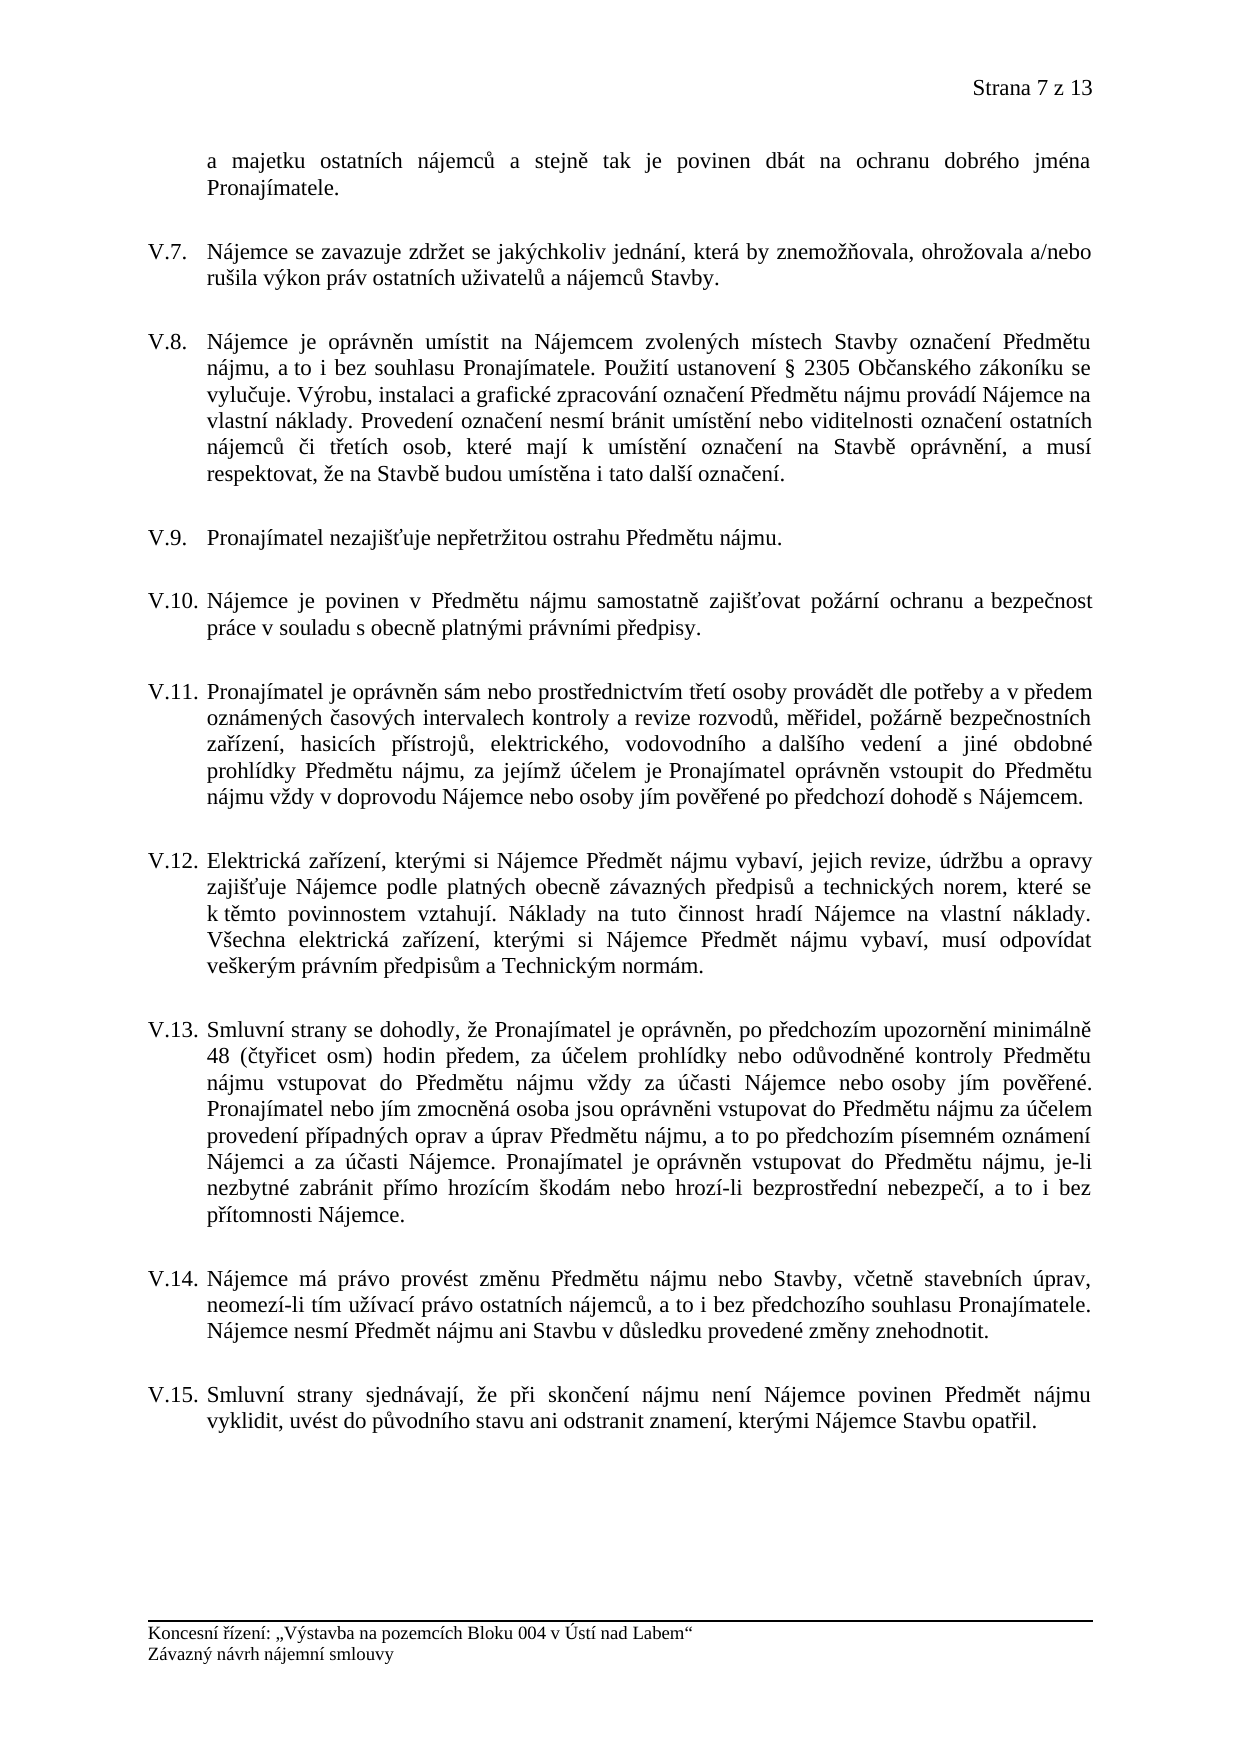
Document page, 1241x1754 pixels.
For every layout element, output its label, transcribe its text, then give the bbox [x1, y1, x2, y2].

text Nájemce se zavazuje zdržet se jakýchkoliv jednání, která by znemožňovala, ohrožovala a/nebo rušila výkon práv ostatních uživatelů a nájemců Stavby. [148, 238, 1093, 291]
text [148, 148, 1093, 200]
text Nájemce je povinen v Předmětu nájmu samostatně zajišťovat požární ochranu a bezpečnost práce v souladu s obecně platnými právními předpisy. [148, 587, 1093, 640]
text Smluvní strany se dohodly, že Pronajímatel je oprávněn, po předchozím upozornění minimálně 48 (čtyřicet osm) hodin předem, za účelem prohlídky nebo odůvodněné kontroly Předmětu nájmu vstupovat do Předmětu nájmu vždy za účasti Nájemce nebo osoby jím pověřené. Pronajímatel nebo jím zmocněná osoba jsou oprávněni vstupovat do Předmětu nájmu za účelem provedení případných oprav a úprav Předmětu nájmu, a to po předchozím písemném oznámení Nájemci a za účasti Nájemce. Pronajímatel je oprávněn vstupovat do Předmětu nájmu, je-li nezbytné zabránit přímo hrozícím škodám nebo hrozí-li bezprostřední nebezpečí, a to i bez přítomnosti Nájemce. [148, 1016, 1093, 1227]
text Nájemce je oprávněn umístit na Nájemcem zvolených místech Stavby označení Předmětu nájmu, a to i bez souhlasu Pronajímatele. Použití ustanovení § 2305 Občanského zákoníku se vylučuje. Výrobu, instalaci a grafické zpracování označení Předmětu nájmu provádí Nájemce na vlastní náklady. Provedení označení nesmí bránit umístění nebo viditelnosti označení ostatních nájemců či třetích osob, které mají k umístění označení na Stavbě oprávnění, a musí respektovat, že na Stavbě budou umístěna i tato další označení. [148, 328, 1093, 486]
text Smluvní strany sjednávají, že při skončení nájmu není Nájemce povinen Předmět nájmu vyklidit, uvést do původního stavu ani odstranit znamení, kterými Nájemce Stavbu opatřil. [148, 1381, 1093, 1434]
text Pronajímatel nezajišťuje nepřetržitou ostrahu Předmětu nájmu. [148, 524, 1093, 550]
text Nájemce má právo provést změnu Předmětu nájmu nebo Stavby, včetně stavebních úprav, neomezí-li tím užívací právo ostatních nájemců, a to i bez předchozího souhlasu Pronajímatele. Nájemce nesmí Předmět nájmu ani Stavbu v důsledku provedené změny znehodnotit. [148, 1264, 1093, 1344]
text Elektrická zařízení, kterými si Nájemce Předmět nájmu vybaví, jejich revize, údržbu a opravy zajišťuje Nájemce podle platných obecně závazných předpisů a technických norem, které se k těmto povinnostem vztahují. Náklady na tuto činnost hradí Nájemce na vlastní náklady. Všechna elektrická zařízení, kterými si Nájemce Předmět nájmu vybaví, musí odpovídat veškerým právním předpisům a Technickým normám. [148, 847, 1093, 979]
text Pronajímatel je oprávněn sám nebo prostřednictvím třetí osoby provádět dle potřeby a v předem oznámených časových intervalech kontroly a revize rozvodů, měřidel, požárně bezpečnostních zařízení, hasicích přístrojů, elektrického, vodovodního a dalšího vedení a jiné obdobné prohlídky Předmětu nájmu, za jejímž účelem je Pronajímatel oprávněn vstoupit do Předmětu nájmu vždy v doprovodu Nájemce nebo osoby jím pověřené po předchozí dohodě s Nájemcem. [148, 678, 1093, 809]
